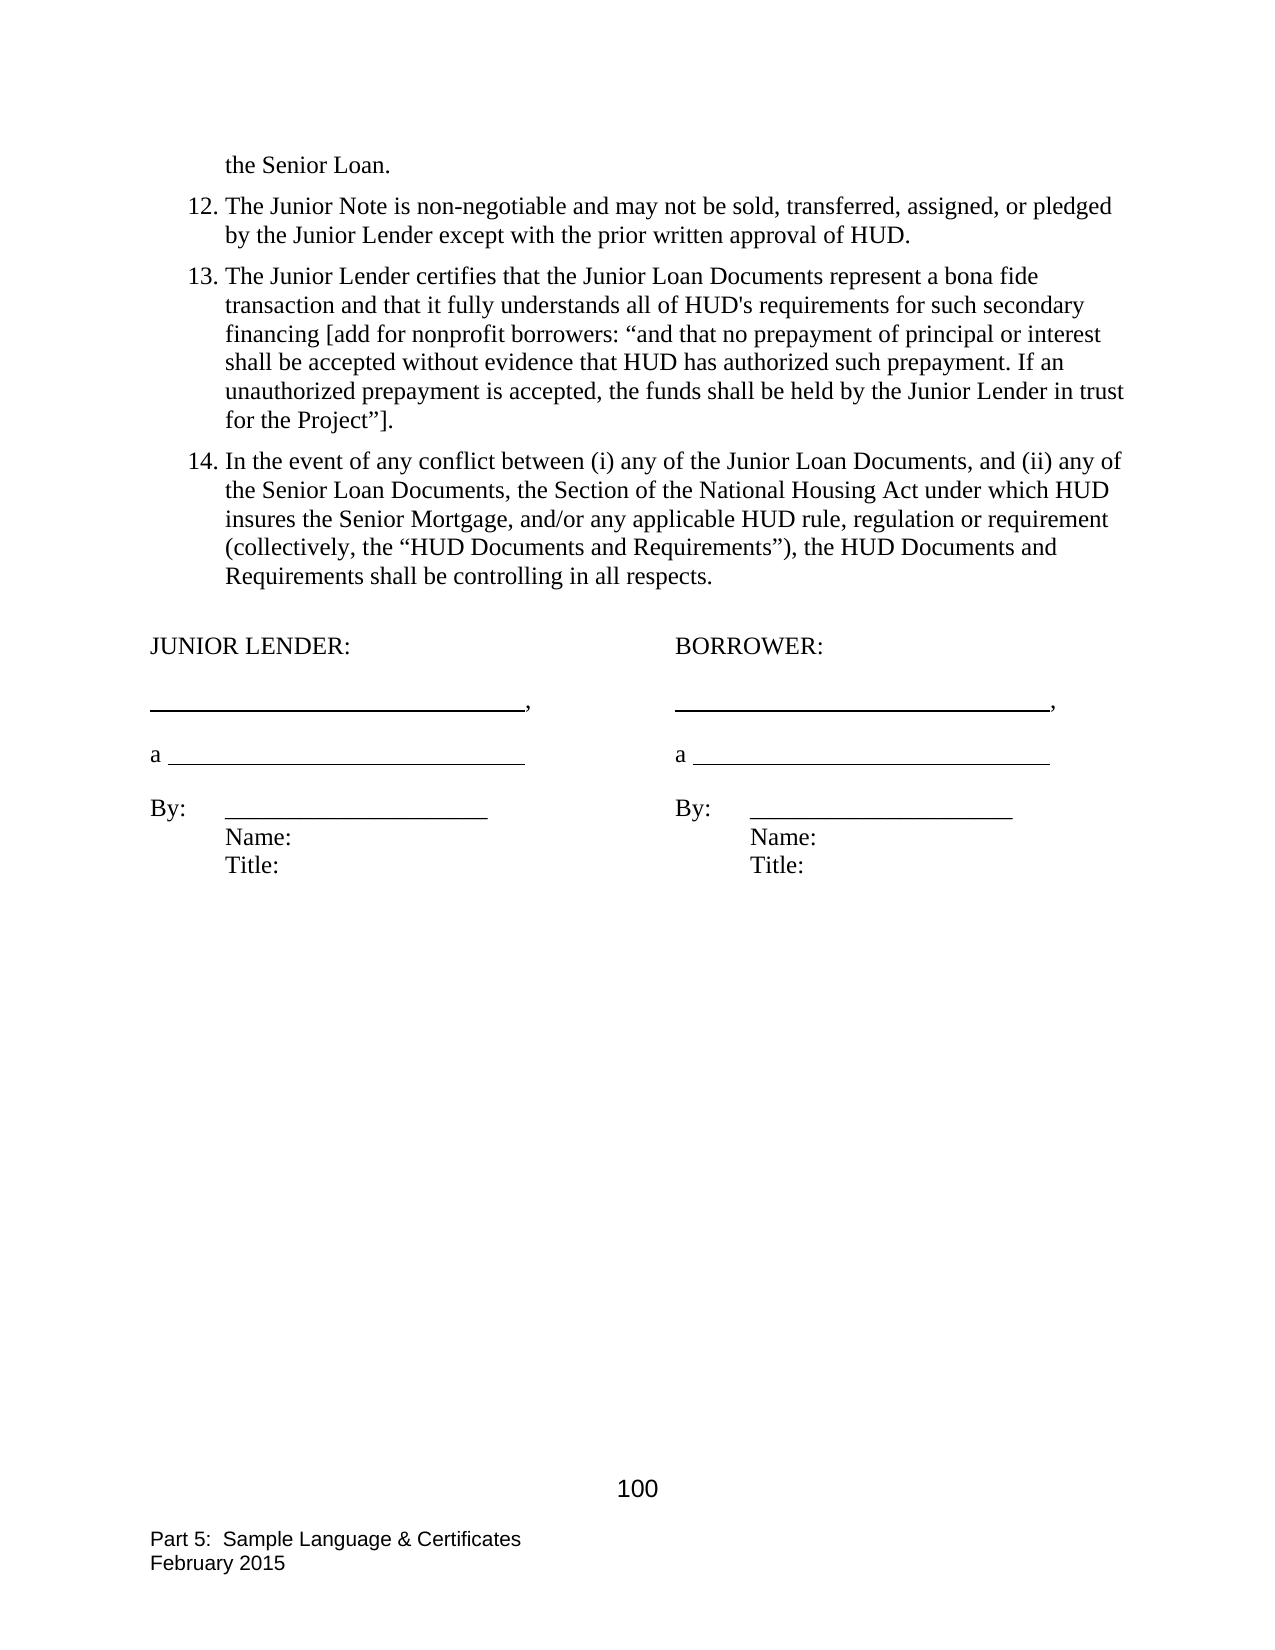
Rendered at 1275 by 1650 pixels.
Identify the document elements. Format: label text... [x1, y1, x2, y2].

text Title: Title: [150, 850, 1125, 879]
subtitle The Junior Lender certifies that the Junior Loan Documents represent a bona fide transaction and that it fully understands all of HUD's requirements for such secondary financing [add for nonprofit borrowers: “and that no prepayment of principal or interest shall be accepted without evidence that HUD has authorized such prepayment. If an unauthorized prepayment is accepted, the funds shall be held by the Junior Lender in trust for the Project”]. [187, 261, 1125, 434]
text JUNIOR LENDER: BORROWER: [150, 631, 1125, 660]
text , , [150, 685, 1125, 714]
subtitle In the event of any conflict between (i) any of the Junior Loan Documents, and (ii) any of the Senior Loan Documents, the Section of the National Housing Act under which HUD insures the Senior Mortgage, and/or any applicable HUD rule, regulation or requirement (collectively, the “HUD Documents and Requirements”), the HUD Documents and Requirements shall be controlling in all respects. [187, 446, 1125, 590]
text By: _____________________ By: _____________________ Name: Name: [150, 793, 1125, 850]
subtitle The Junior Note is non-negotiable and may not be sold, transferred, assigned, or pledged by the Junior Lender except with the prior written approval of HUD. [187, 191, 1125, 249]
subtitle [187, 150, 1125, 179]
text a a [150, 739, 1125, 768]
